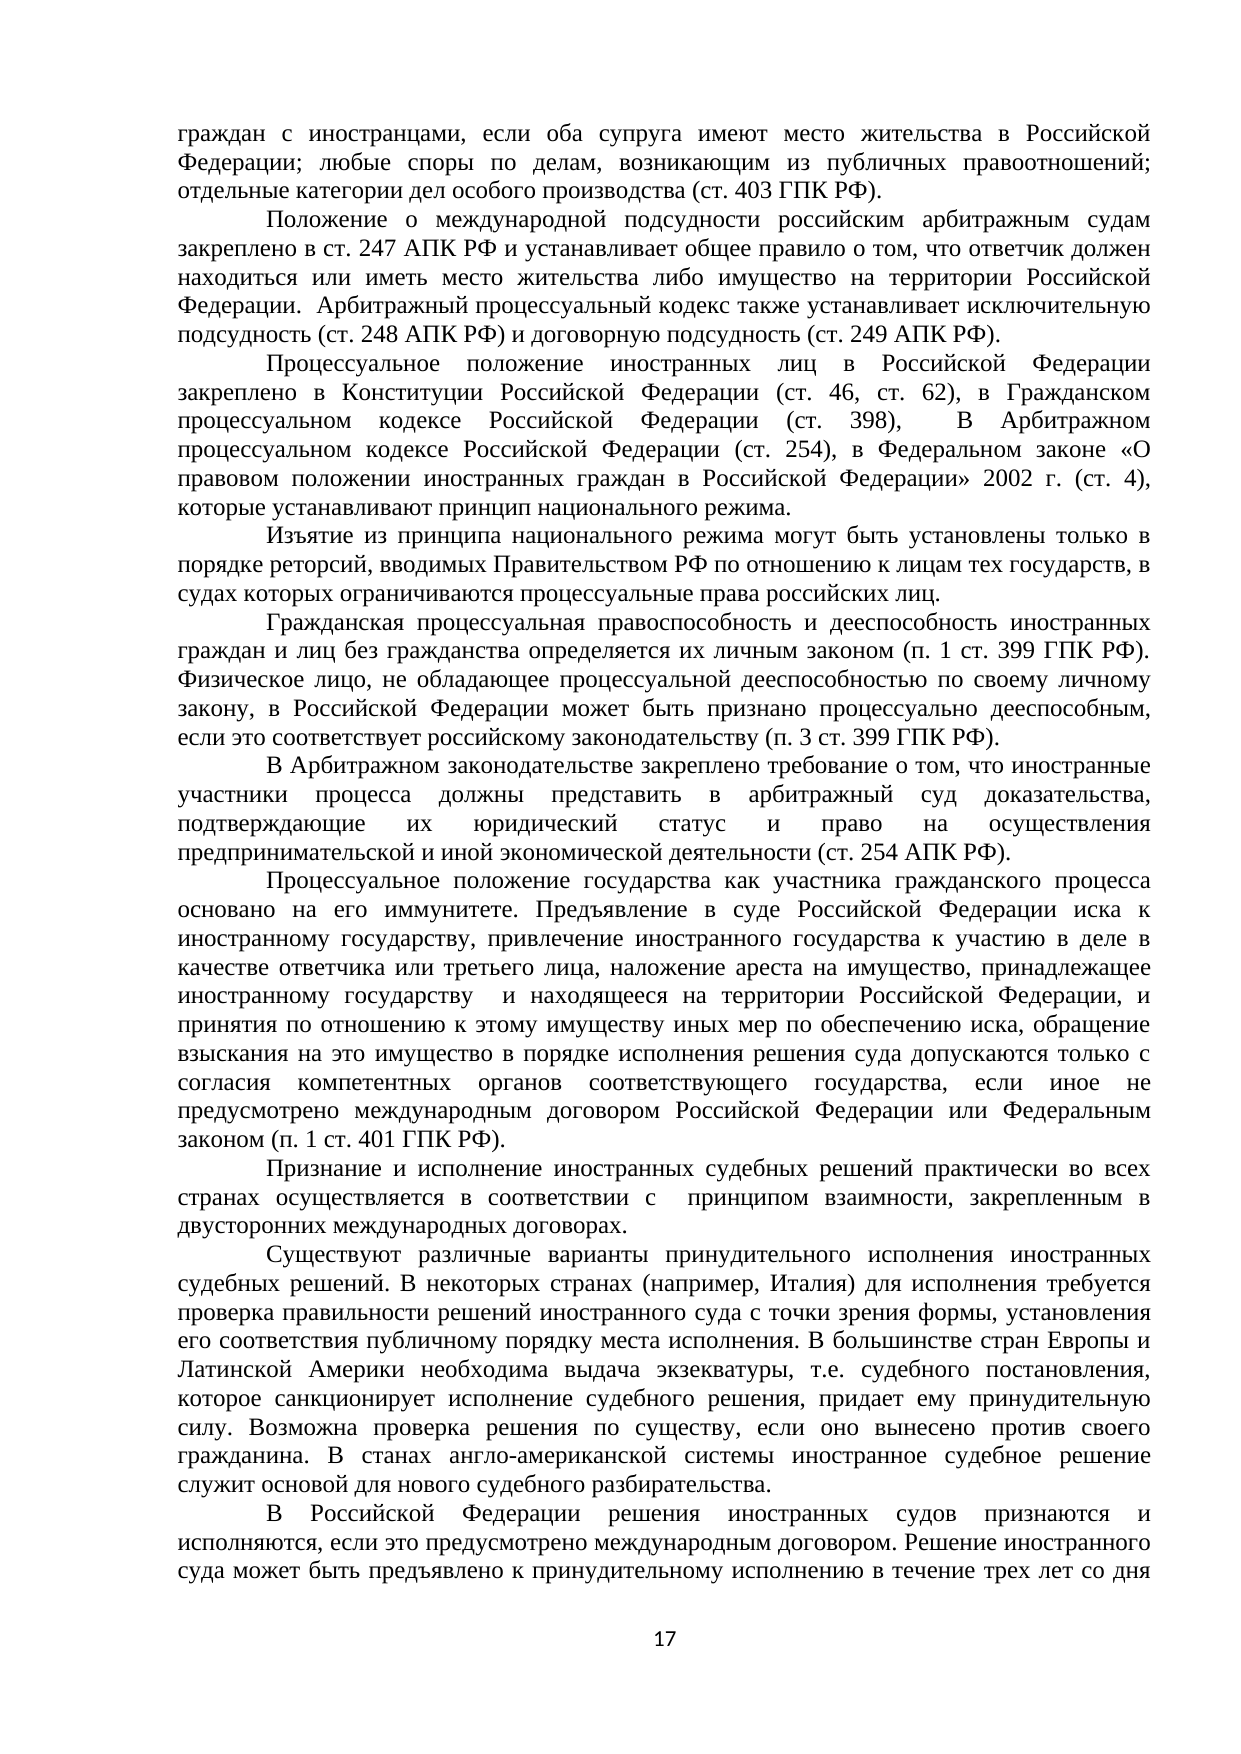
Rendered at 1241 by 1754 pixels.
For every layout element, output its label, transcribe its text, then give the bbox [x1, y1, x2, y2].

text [177, 1498, 1152, 1584]
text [177, 118, 1152, 204]
text Изъятие из принципа национального режима могут быть установлены только в порядке реторсий, вводимых Правительством РФ по отношению к лицам тех государств, в судах которых ограничиваются процессуальные права российских лиц. [177, 521, 1152, 607]
text Гражданская процессуальная правоспособность и дееспособность иностранных граждан и лиц без гражданства определяется их личным законом (п. 1 ст. 399 ГПК РФ). Физическое лицо, не обладающее процессуальной дееспособностью по своему личному закону, в Российской Федерации может быть признано процессуально дееспособным, если это соответствует российскому законодательству (п. 3 ст. 399 ГПК РФ). [177, 607, 1152, 751]
text Положение о международной подсудности российским арбитражным судам закреплено в ст. 247 АПК РФ и устанавливает общее правило о том, что ответчик должен находиться или иметь место жительства либо имущество на территории Российской Федерации. Арбитражный процессуальный кодекс также устанавливает исключительную подсудность (ст. 248 АПК РФ) и договорную подсудность (ст. 249 АПК РФ). [177, 204, 1152, 348]
text Существуют различные варианты принудительного исполнения иностранных судебных решений. В некоторых странах (например, Италия) для исполнения требуется проверка правильности решений иностранного суда с точки зрения формы, установления его соответствия публичному порядку места исполнения. В большинстве стран Европы и Латинской Америки необходима выдача экзекватуры, т.е. судебного постановления, которое санкционирует исполнение судебного решения, придает ему принудительную силу. Возможна проверка решения по существу, если оно вынесено против своего гражданина. В станах англо-американской системы иностранное судебное решение служит основой для нового судебного разбирательства. [177, 1239, 1152, 1498]
text Процессуальное положение государства как участника гражданского процесса основано на его иммунитете. Предъявление в суде Российской Федерации иска к иностранному государству, привлечение иностранного государства к участию в деле в качестве ответчика или третьего лица, наложение ареста на имущество, принадлежащее иностранному государству и находящееся на территории Российской Федерации, и принятия по отношению к этому имуществу иных мер по обеспечению иска, обращение взыскания на это имущество в порядке исполнения решения суда допускаются только с согласия компетентных органов соответствующего государства, если иное не предусмотрено международным договором Российской Федерации или Федеральным законом (п. 1 ст. 401 ГПК РФ). [177, 866, 1152, 1153]
text В Арбитражном законодательстве закреплено требование о том, что иностранные участники процесса должны представить в арбитражный суд доказательства, подтверждающие их юридический статус и право на осуществления предпринимательской и иной экономической деятельности (ст. 254 АПК РФ). [177, 751, 1152, 866]
text Признание и исполнение иностранных судебных решений практически во всех странах осуществляется в соответствии с принципом взаимности, закрепленным в двусторонних международных договорах. [177, 1153, 1152, 1239]
text Процессуальное положение иностранных лиц в Российской Федерации закреплено в Конституции Российской Федерации (ст. 46, ст. 62), в Гражданском процессуальном кодексе Российской Федерации (ст. 398), В Арбитражном процессуальном кодексе Российской Федерации (ст. 254), в Федеральном законе «О правовом положении иностранных граждан в Российской Федерации» 2002 г. (ст. 4), которые устанавливают принцип национального режима. [177, 348, 1152, 521]
